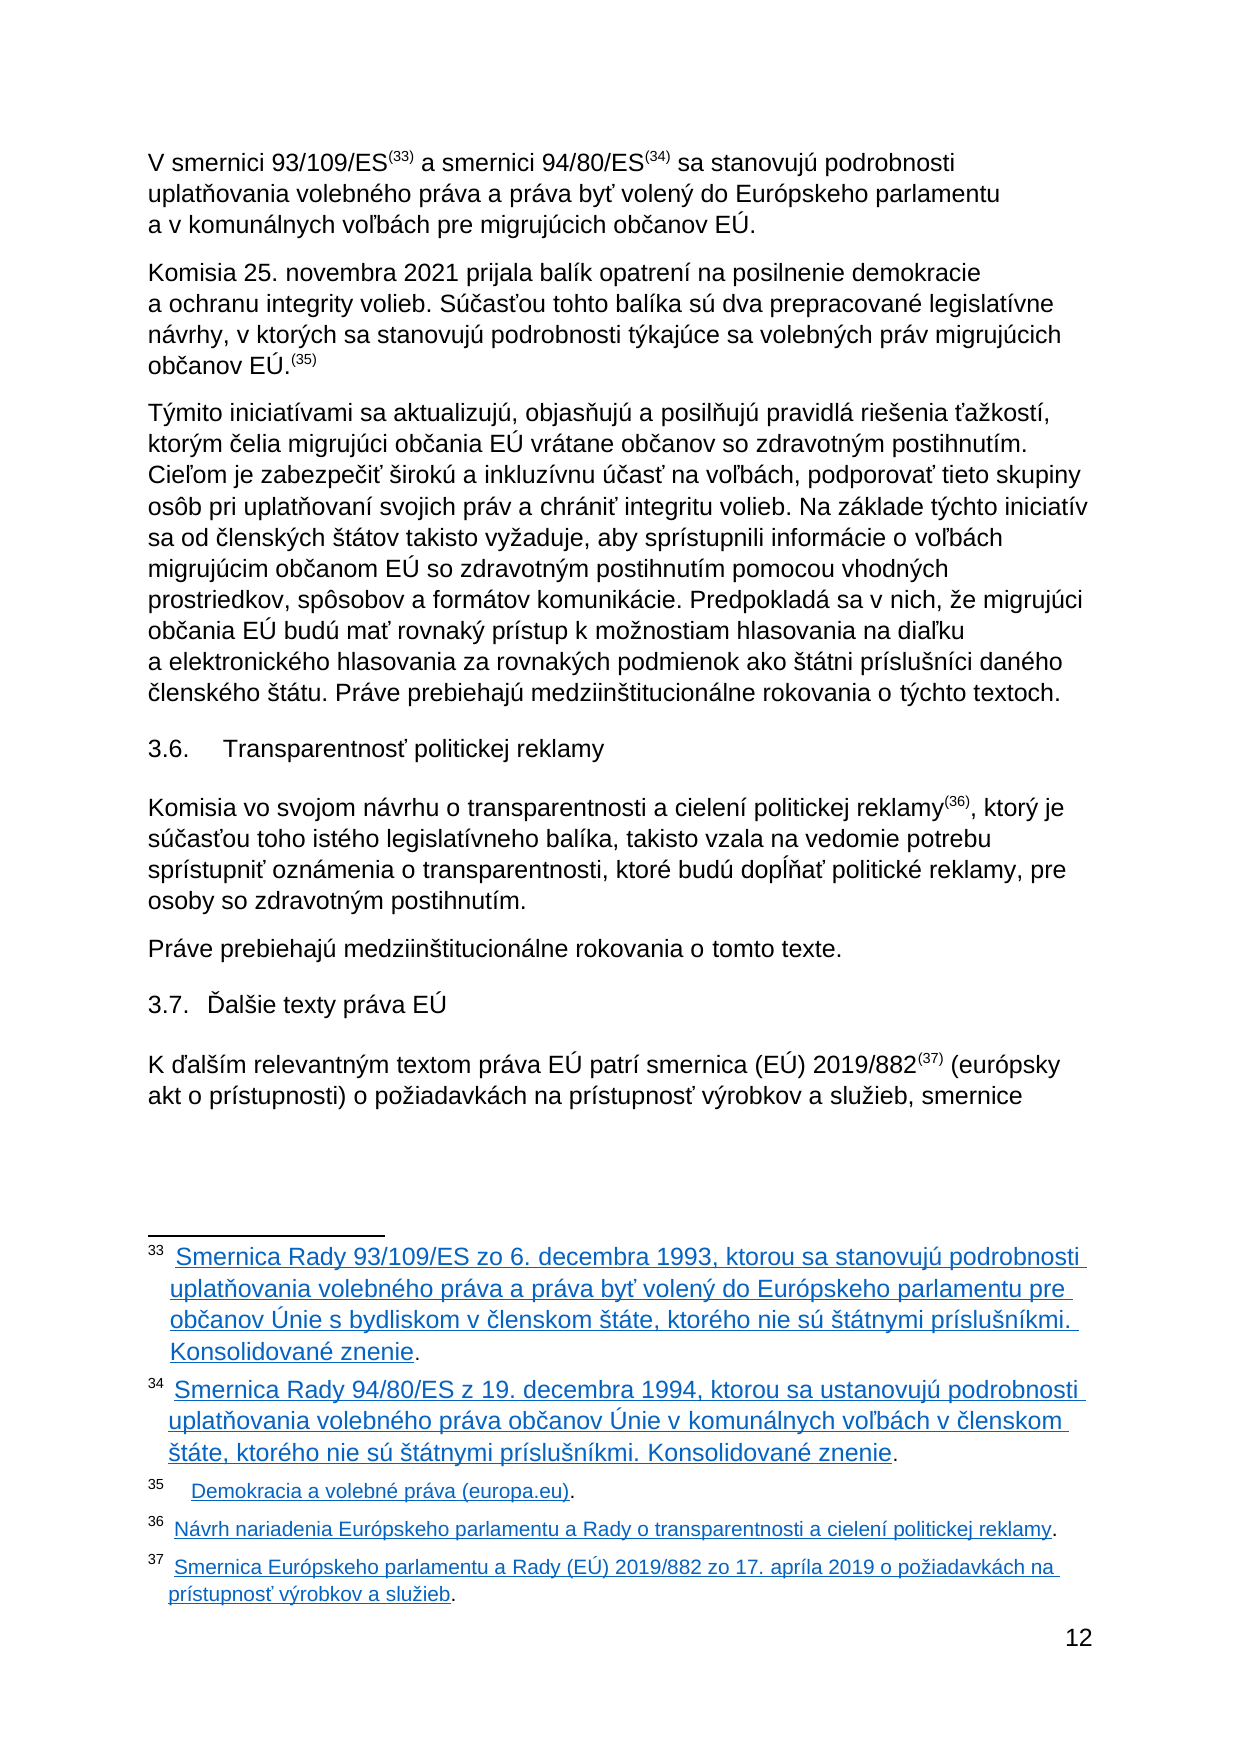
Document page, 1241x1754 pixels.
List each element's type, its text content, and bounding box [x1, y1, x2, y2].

text Práve prebiehajú medziinštitucionálne rokovania o tomto texte. [148, 934, 1092, 963]
subtitle Ďalšie texty práva EÚ [148, 990, 1092, 1019]
text Týmito iniciatívami sa aktualizujú, objasňujú a posilňujú pravidlá riešenia ťažkostí, ktorým čelia migrujúci občania EÚ vrátane občanov so zdravotným postihnutím. Cieľom je zabezpečiť širokú a inkluzívnu účasť na voľbách, podporovať tieto skupiny osôb pri uplatňovaní svojich práv a chrániť integritu volieb. Na základe týchto iniciatív sa od členských štátov takisto vyžaduje, aby sprístupnili informácie o voľbách migrujúcim občanom EÚ so zdravotným postihnutím pomocou vhodných prostriedkov, spôsobov a formátov komunikácie. Predpokladá sa v nich, že migrujúci občania EÚ budú mať rovnaký prístup k možnostiam hlasovania na diaľku a elektronického hlasovania za rovnakých podmienok ako štátni príslušníci daného členského štátu. Práve prebiehajú medziinštitucionálne rokovania o týchto textoch. [148, 398, 1092, 706]
subtitle Transparentnosť politickej reklamy [148, 734, 1092, 762]
text K ďalším relevantným textom práva EÚ patrí smernica (EÚ) 2019/882() (európsky akt o prístupnosti) o požiadavkách na prístupnosť výrobkov a služieb, smernice Európskeho parlamentu a Rady 2014/24/EÚ() a 2014/25/EÚ() o verejnom obstarávaní, smernica (EÚ) 2016/2102() (smernica o prístupnosti webových sídel) a smernica 2010/13/EÚ() (smernica o audiovizuálnych mediálnych službách). [148, 1049, 1092, 1109]
text V smernici 93/109/ES() a smernici 94/80/ES() sa stanovujú podrobnosti uplatňovania volebného práva a práva byť volený do Európskeho parlamentu a v komunálnych voľbách pre migrujúcich občanov EÚ. [148, 148, 1092, 238]
text Komisia vo svojom návrhu o transparentnosti a cielení politickej reklamy(), ktorý je súčasťou toho istého legislatívneho balíka, takisto vzala na vedomie potrebu sprístupniť oznámenia o transparentnosti, ktoré budú dopĺňať politické reklamy, pre osoby so zdravotným postihnutím. [148, 793, 1092, 915]
text Komisia 25. novembra 2021 prijala balík opatrení na posilnenie demokracie a ochranu integrity volieb. Súčasťou tohto balíka sú dva prepracované legislatívne návrhy, v ktorých sa stanovujú podrobnosti týkajúce sa volebných práv migrujúcich občanov EÚ.() [148, 257, 1092, 379]
